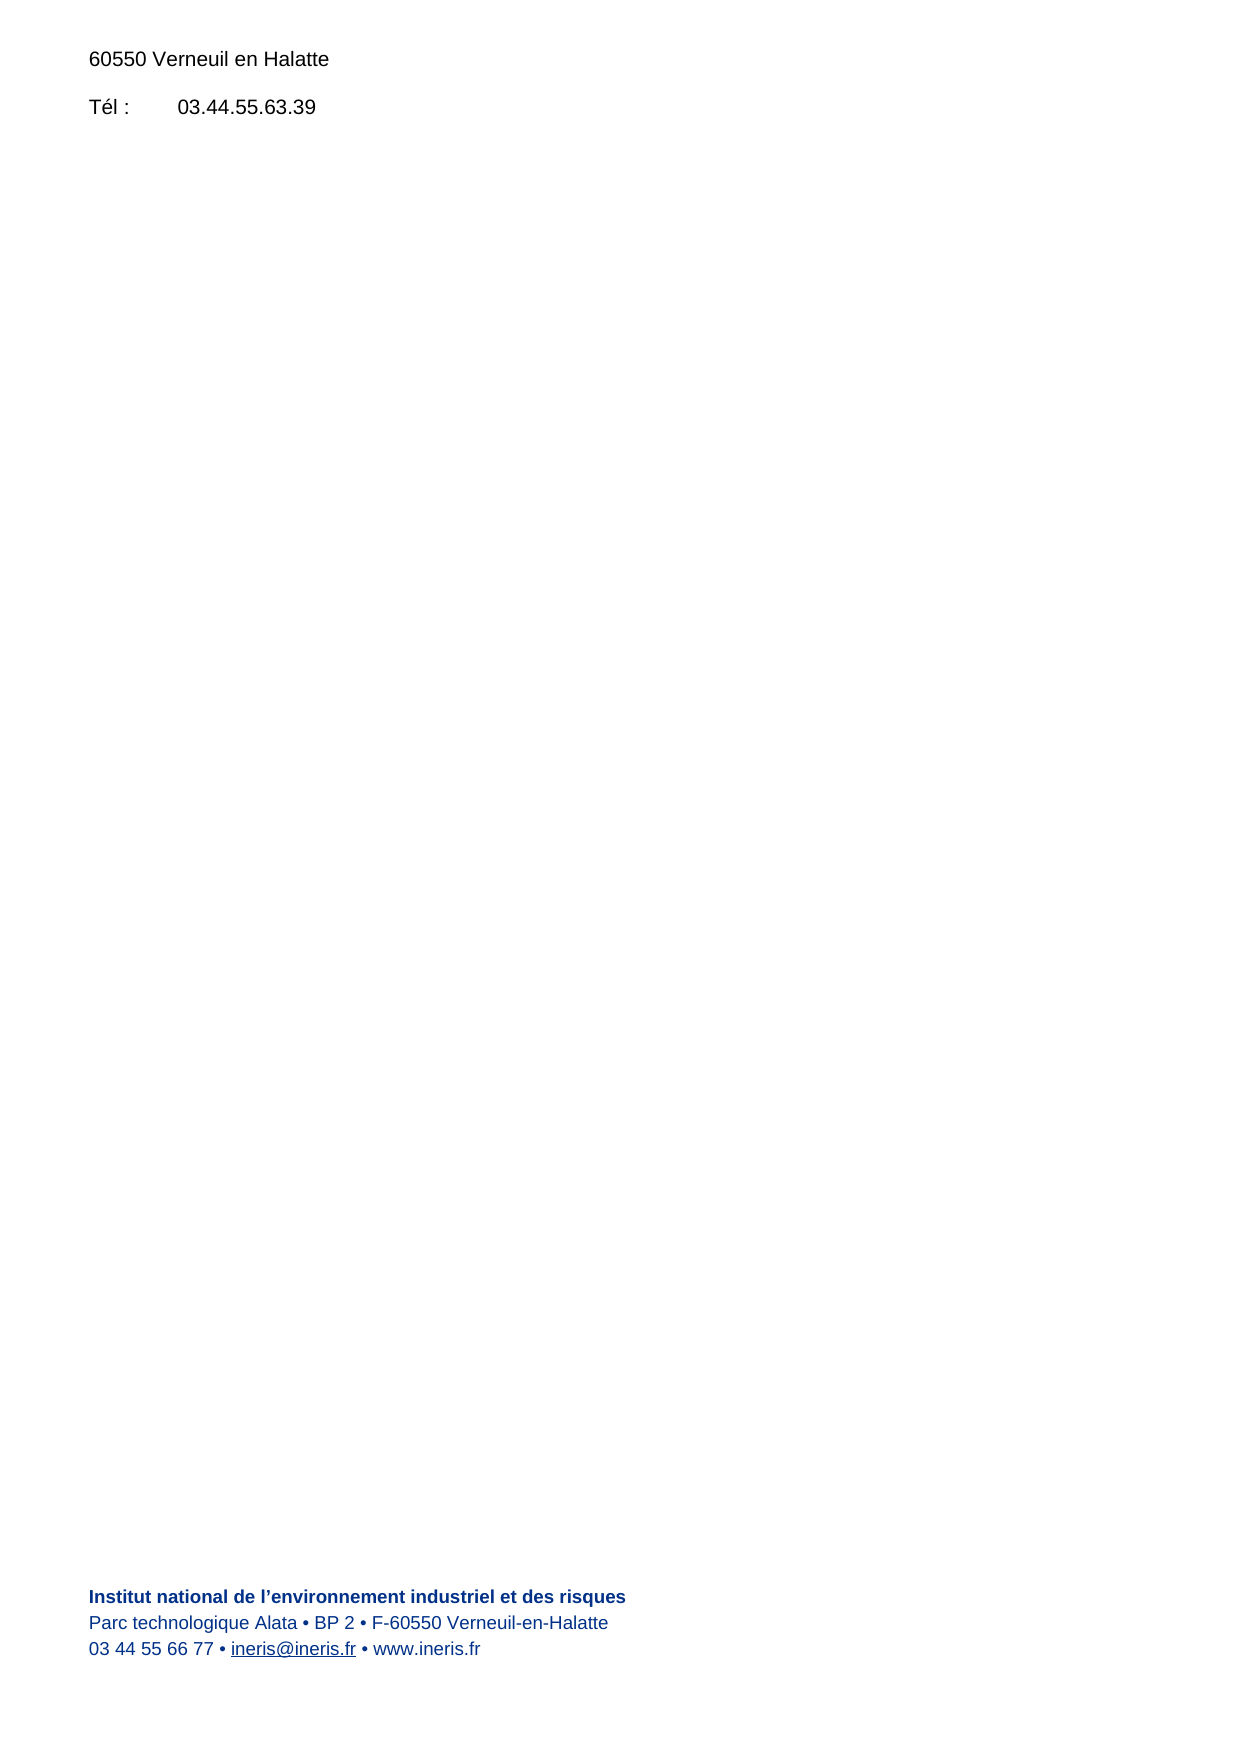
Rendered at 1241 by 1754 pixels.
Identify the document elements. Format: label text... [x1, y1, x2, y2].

text Tél : 03.44.55.63.39 [89, 95, 1152, 119]
text 60550 Verneuil en Halatte [89, 47, 1152, 71]
